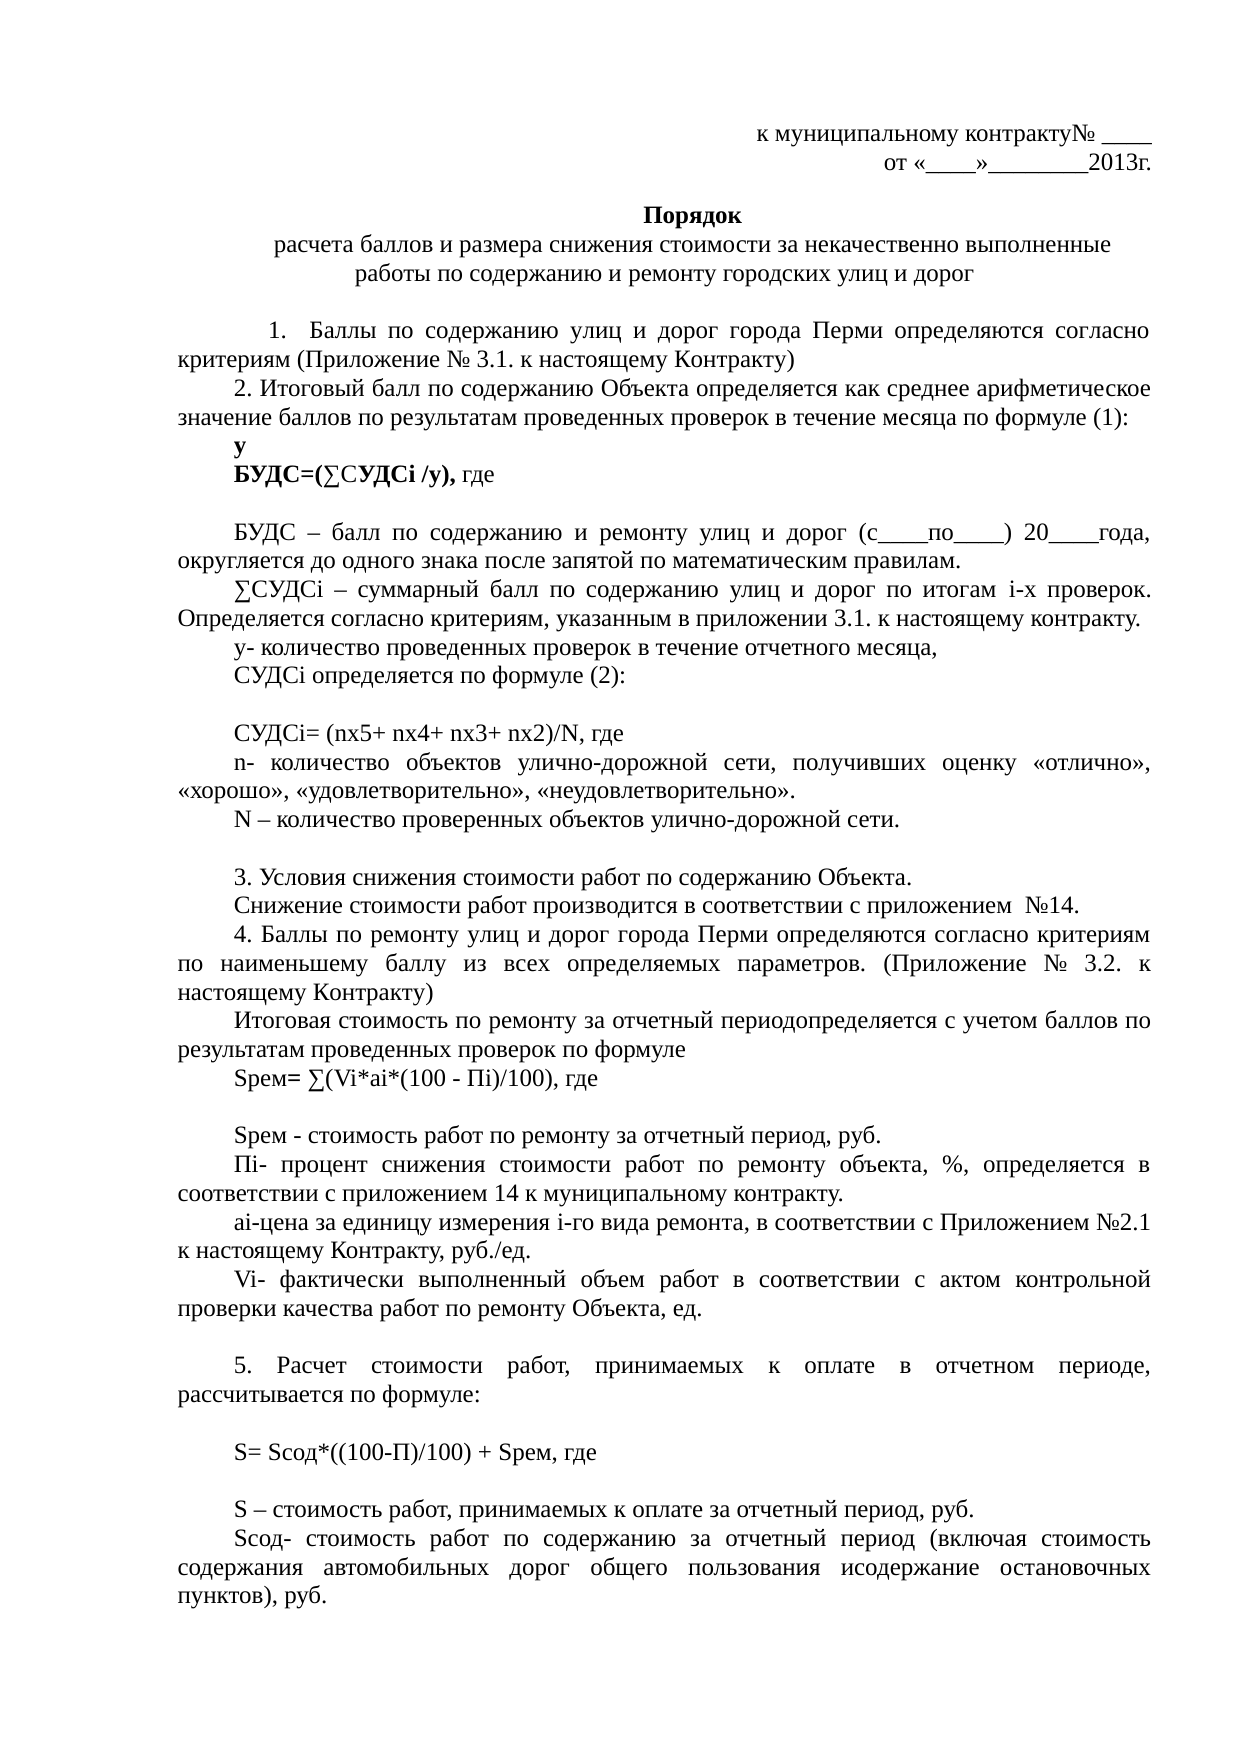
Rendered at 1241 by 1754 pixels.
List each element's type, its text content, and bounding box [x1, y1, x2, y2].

text Sсод- стоимость работ по содержанию за отчетный период (включая стоимость содержания автомобильных дорог общего пользования исодержание остановочных пунктов), руб. [177, 1523, 1152, 1609]
text y- количество проведенных проверок в течение отчетного месяца, [177, 632, 1152, 661]
text 1. Баллы по содержанию улиц и дорог города Перми определяются согласно критериям (Приложение № 3.1. к настоящему Контракту) [177, 316, 1152, 373]
text от «____»________2013г. [177, 147, 1152, 176]
text S= Sсод*((100-П)/100) + Sрем, где [177, 1437, 1152, 1466]
text Sрем= ∑(Vi*ai*(100 - Пi)/100), где [177, 1063, 1152, 1092]
text 2. Итоговый балл по содержанию Объекта определяется как среднее арифметическое значение баллов по результатам проведенных проверок в течение месяца по формуле (1): [177, 373, 1152, 431]
text СУДСi= (nх5+ nх4+ nх3+ nх2)/N, где [177, 718, 1152, 747]
text Снижение стоимости работ производится в соответствии с приложением №14. [177, 891, 1152, 919]
text n- количество объектов улично-дорожной сети, получивших оценку «отлично», «хорошо», «удовлетворительно», «неудовлетворительно». [177, 747, 1152, 804]
text S – стоимость работ, принимаемых к оплате за отчетный период, руб. [177, 1494, 1152, 1523]
text N – количество проверенных объектов улично-дорожной сети. [177, 804, 1152, 833]
text Sрем - стоимость работ по ремонту за отчетный период, руб. [177, 1121, 1152, 1149]
text БУДС – балл по содержанию и ремонту улиц и дорог (с____по____) 20____года, округляется до одного знака после запятой по математическим правилам. [177, 517, 1152, 574]
text Vi- фактически выполненный объем работ в соответствии с актом контрольной проверки качества работ по ремонту Объекта, ед. [177, 1264, 1152, 1322]
text Порядок [177, 201, 1152, 229]
text y [177, 431, 1152, 459]
text СУДСi определяется по формуле (2): [177, 661, 1152, 689]
text БУДС=(∑СУДСi /y), где [177, 459, 1152, 488]
text 3. Условия снижения стоимости работ по содержанию Объекта. [177, 862, 1152, 891]
text ai-цена за единицу измерения i-го вида ремонта, в соответствии с Приложением №2.1 к настоящему Контракту, руб./ед. [177, 1207, 1152, 1264]
text к муниципальному контракту№ ____ [177, 118, 1152, 147]
text 5. Расчет стоимости работ, принимаемых к оплате в отчетном периоде, рассчитывается по формуле: [177, 1351, 1152, 1408]
text Итоговая стоимость по ремонту за отчетный периодопределяется с учетом баллов по результатам проведенных проверок по формуле [177, 1006, 1152, 1063]
text расчета баллов и размера снижения стоимости за некачественно выполненные работы по содержанию и ремонту городских улиц и дорог [177, 229, 1152, 287]
text ∑СУДСi – суммарный балл по содержанию улиц и дорог по итогам i-х проверок. Определяется согласно критериям, указанным в приложении 3.1. к настоящему контракту. [177, 574, 1152, 632]
text Пi- процент снижения стоимости работ по ремонту объекта, %, определяется в соответствии с приложением 14 к муниципальному контракту. [177, 1149, 1152, 1207]
text 4. Баллы по ремонту улиц и дорог города Перми определяются согласно критериям по наименьшему баллу из всех определяемых параметров. (Приложение № 3.2. к настоящему Контракту) [177, 919, 1152, 1006]
